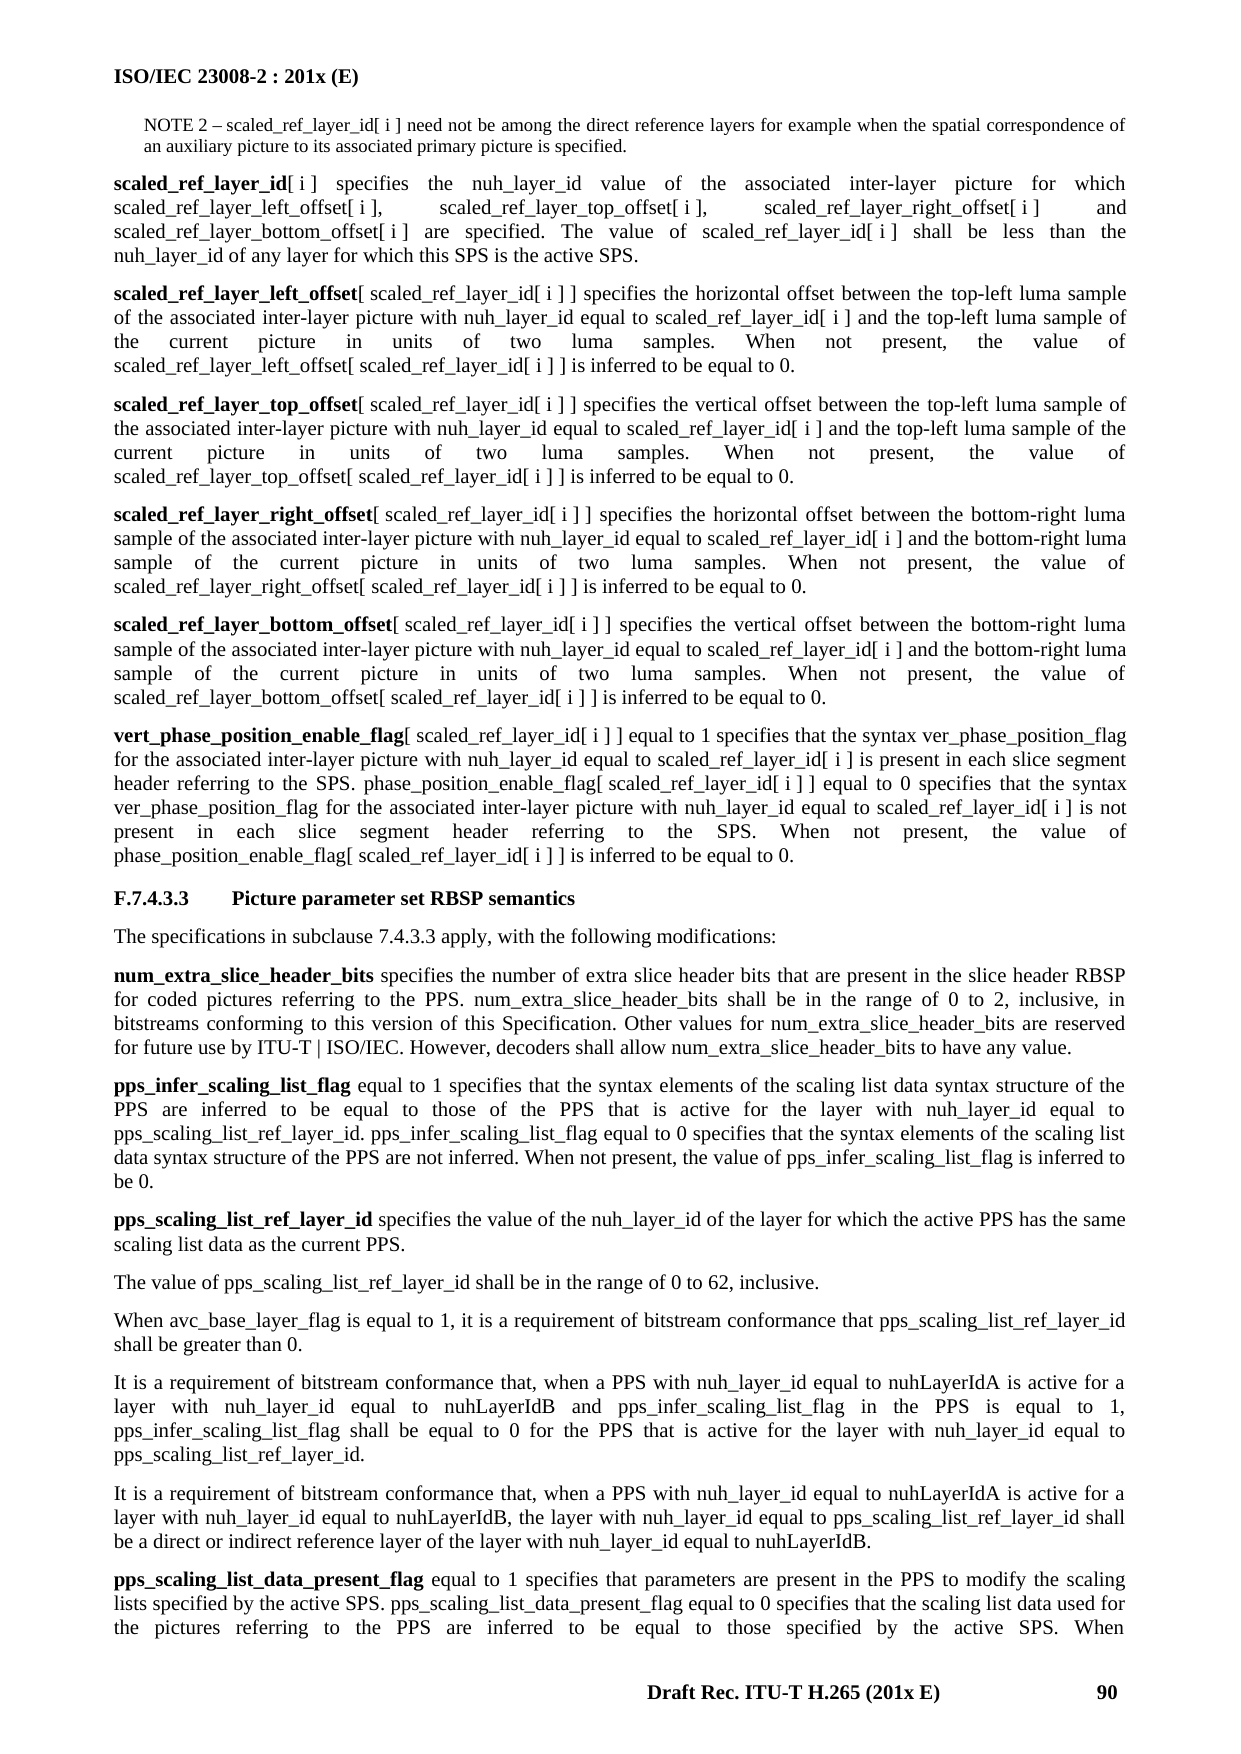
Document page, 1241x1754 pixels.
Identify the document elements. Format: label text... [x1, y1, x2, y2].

text scaled_ref_layer_top_offset[ scaled_ref_layer_id[ i ] ] specifies the vertical offset between the top-left luma sample of the associated inter-layer picture with nuh_layer_id equal to scaled_ref_layer_id[ i ] and the top-left luma sample of the current picture in units of two luma samples. When not present, the value of scaled_ref_layer_top_offset[ scaled_ref_layer_id[ i ] ] is inferred to be equal to 0. [113, 392, 1127, 488]
text scaled_ref_layer_left_offset[ scaled_ref_layer_id[ i ] ] specifies the horizontal offset between the top-left luma sample of the associated inter-layer picture with nuh_layer_id equal to scaled_ref_layer_id[ i ] and the top-left luma sample of the current picture in units of two luma samples. When not present, the value of scaled_ref_layer_left_offset[ scaled_ref_layer_id[ i ] ] is inferred to be equal to 0. [113, 281, 1127, 377]
text pps_scaling_list_ref_layer_id specifies the value of the nuh_layer_id of the layer for which the active PPS has the same scaling list data as the current PPS. [113, 1207, 1127, 1256]
text The specifications in subclause 7.4.3.3 apply, with the following modifications: [113, 924, 1127, 948]
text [113, 1567, 1127, 1639]
text It is a requirement of bitstream conformance that, when a PPS with nuh_layer_id equal to nuhLayerIdA is active for a layer with nuh_layer_id equal to nuhLayerIdB, the layer with nuh_layer_id equal to pps_scaling_list_ref_layer_id shall be a direct or indirect reference layer of the layer with nuh_layer_id equal to nuhLayerIdB. [113, 1481, 1127, 1553]
text scaled_ref_layer_right_offset[ scaled_ref_layer_id[ i ] ] specifies the horizontal offset between the bottom-right luma sample of the associated inter-layer picture with nuh_layer_id equal to scaled_ref_layer_id[ i ] and the bottom-right luma sample of the current picture in units of two luma samples. When not present, the value of scaled_ref_layer_right_offset[ scaled_ref_layer_id[ i ] ] is inferred to be equal to 0. [113, 502, 1127, 598]
text It is a requirement of bitstream conformance that, when a PPS with nuh_layer_id equal to nuhLayerIdA is active for a layer with nuh_layer_id equal to nuhLayerIdB and pps_infer_scaling_list_flag in the PPS is equal to 1, pps_infer_scaling_list_flag shall be equal to 0 for the PPS that is active for the layer with nuh_layer_id equal to pps_scaling_list_ref_layer_id. [113, 1370, 1127, 1466]
text NOTE 2 – scaled_ref_layer_id[ i ] need not be among the direct reference layers for example when the spatial correspondence of an auxiliary picture to its associated primary picture is specified. [143, 113, 1127, 157]
text When avc_base_layer_flag is equal to 1, it is a requirement of bitstream conformance that pps_scaling_list_ref_layer_id shall be greater than 0. [113, 1308, 1127, 1356]
list Picture parameter set RBSP semantics [113, 886, 1127, 910]
text scaled_ref_layer_bottom_offset[ scaled_ref_layer_id[ i ] ] specifies the vertical offset between the bottom-right luma sample of the associated inter-layer picture with nuh_layer_id equal to scaled_ref_layer_id[ i ] and the bottom-right luma sample of the current picture in units of two luma samples. When not present, the value of scaled_ref_layer_bottom_offset[ scaled_ref_layer_id[ i ] ] is inferred to be equal to 0. [113, 612, 1127, 709]
text scaled_ref_layer_id[ i ] specifies the nuh_layer_id value of the associated inter-layer picture for which scaled_ref_layer_left_offset[ i ], scaled_ref_layer_top_offset[ i ], scaled_ref_layer_right_offset[ i ] and scaled_ref_layer_bottom_offset[ i ] are specified. The value of scaled_ref_layer_id[ i ] shall be less than the nuh_layer_id of any layer for which this SPS is the active SPS. [113, 171, 1127, 267]
text pps_infer_scaling_list_flag equal to 1 specifies that the syntax elements of the scaling list data syntax structure of the PPS are inferred to be equal to those of the PPS that is active for the layer with nuh_layer_id equal to pps_scaling_list_ref_layer_id. pps_infer_scaling_list_flag equal to 0 specifies that the syntax elements of the scaling list data syntax structure of the PPS are not inferred. When not present, the value of pps_infer_scaling_list_flag is inferred to be 0. [113, 1073, 1127, 1193]
text vert_phase_position_enable_flag[ scaled_ref_layer_id[ i ] ] equal to 1 specifies that the syntax ver_phase_position_flag for the associated inter-layer picture with nuh_layer_id equal to scaled_ref_layer_id[ i ] is present in each slice segment header referring to the SPS. phase_position_enable_flag[ scaled_ref_layer_id[ i ] ] equal to 0 specifies that the syntax ver_phase_position_flag for the associated inter-layer picture with nuh_layer_id equal to scaled_ref_layer_id[ i ] is not present in each slice segment header referring to the SPS. When not present, the value of phase_position_enable_flag[ scaled_ref_layer_id[ i ] ] is inferred to be equal to 0. [113, 723, 1127, 867]
text num_extra_slice_header_bits specifies the number of extra slice header bits that are present in the slice header RBSP for coded pictures referring to the PPS. num_extra_slice_header_bits shall be in the range of 0 to 2, inclusive, in bitstreams conforming to this version of this Specification. Other values for num_extra_slice_header_bits are reserved for future use by ITU-T | ISO/IEC. However, decoders shall allow num_extra_slice_header_bits to have any value. [113, 962, 1127, 1059]
text The value of pps_scaling_list_ref_layer_id shall be in the range of 0 to 62, inclusive. [113, 1270, 1127, 1294]
